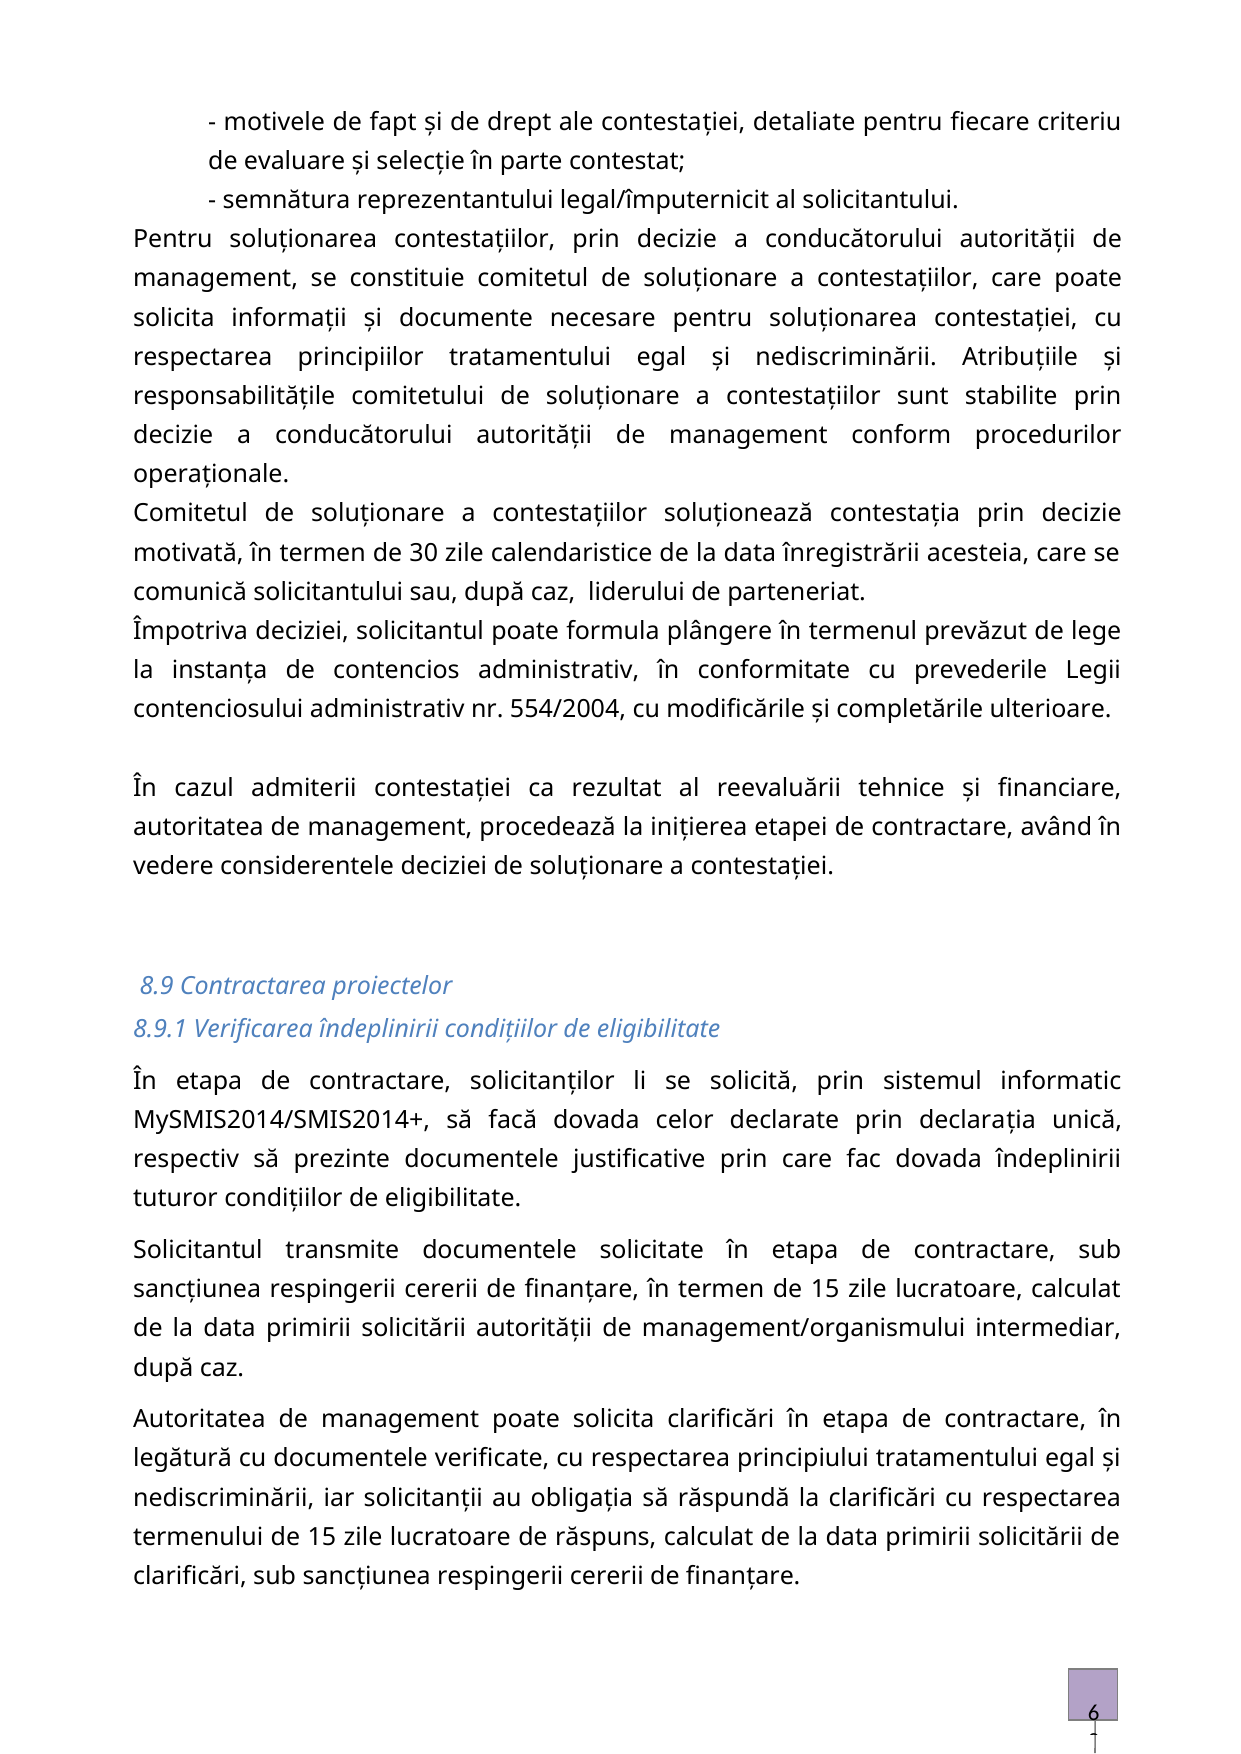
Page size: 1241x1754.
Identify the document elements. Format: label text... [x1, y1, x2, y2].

text Comitetul de soluționare a contestațiilor soluționează contestația prin decizie motivată, în termen de 30 zile calendaristice de la data înregistrării acesteia, care se comunică solicitantului sau, după caz, liderului de parteneriat. [133, 495, 1122, 607]
text În etapa de contractare, solicitanților li se solicită, prin sistemul informatic MySMIS2014/SMIS2014+, să facă dovada celor declarate prin declarația unică, respectiv să prezinte documentele justificative prin care fac dovada îndeplinirii tuturor condițiilor de eligibilitate. [133, 1063, 1122, 1214]
text Autoritatea de management poate solicita clarificări în etapa de contractare, în legătură cu documentele verificate, cu respectarea principiului tratamentului egal și nediscriminării, iar solicitanții au obligația să răspundă la clarificări cu respectarea termenului de 15 zile lucratoare de răspuns, calculat de la data primirii solicitării de clarificări, sub sancțiunea respingerii cererii de finanțare. [133, 1401, 1122, 1592]
subtitle 8.9.1 Verificarea îndeplinirii condițiilor de eligibilitate [133, 1011, 1122, 1045]
text În cazul admiterii contestației ca rezultat al reevaluării tehnice și financiare, autoritatea de management, procedează la inițierea etapei de contractare, având în vedere considerentele deciziei de soluționare a contestației. [133, 769, 1122, 882]
list - semnătura reprezentantului legal/împuternicit al solicitantului. [208, 182, 1122, 216]
list - motivele de fapt și de drept ale contestației, detaliate pentru fiecare criteriu de evaluare și selecție în parte contestat; [208, 103, 1122, 177]
text Pentru soluționarea contestațiilor, prin decizie a conducătorului autorității de management, se constituie comitetul de soluționare a contestațiilor, care poate solicita informații și documente necesare pentru soluționarea contestației, cu respectarea principiilor tratamentului egal și nediscriminării. Atribuțiile și responsabilitățile comitetului de soluționare a contestațiilor sunt stabilite prin decizie a conducătorului autorității de management conform procedurilor operaționale. [133, 221, 1122, 490]
subtitle 8.9 Contractarea proiectelor [133, 968, 1122, 1002]
text Împotriva deciziei, solicitantul poate formula plângere în termenul prevăzut de lege la instanța de contencios administrativ, în conformitate cu prevederile Legii contenciosului administrativ nr. 554/2004, cu modificările și completările ulterioare. [133, 613, 1122, 725]
text Solicitantul transmite documentele solicitate în etapa de contractare, sub sancțiunea respingerii cererii de finanțare, în termen de 15 zile lucratoare, calculat de la data primirii solicitării autorității de management/organismului intermediar, după caz. [133, 1232, 1122, 1383]
